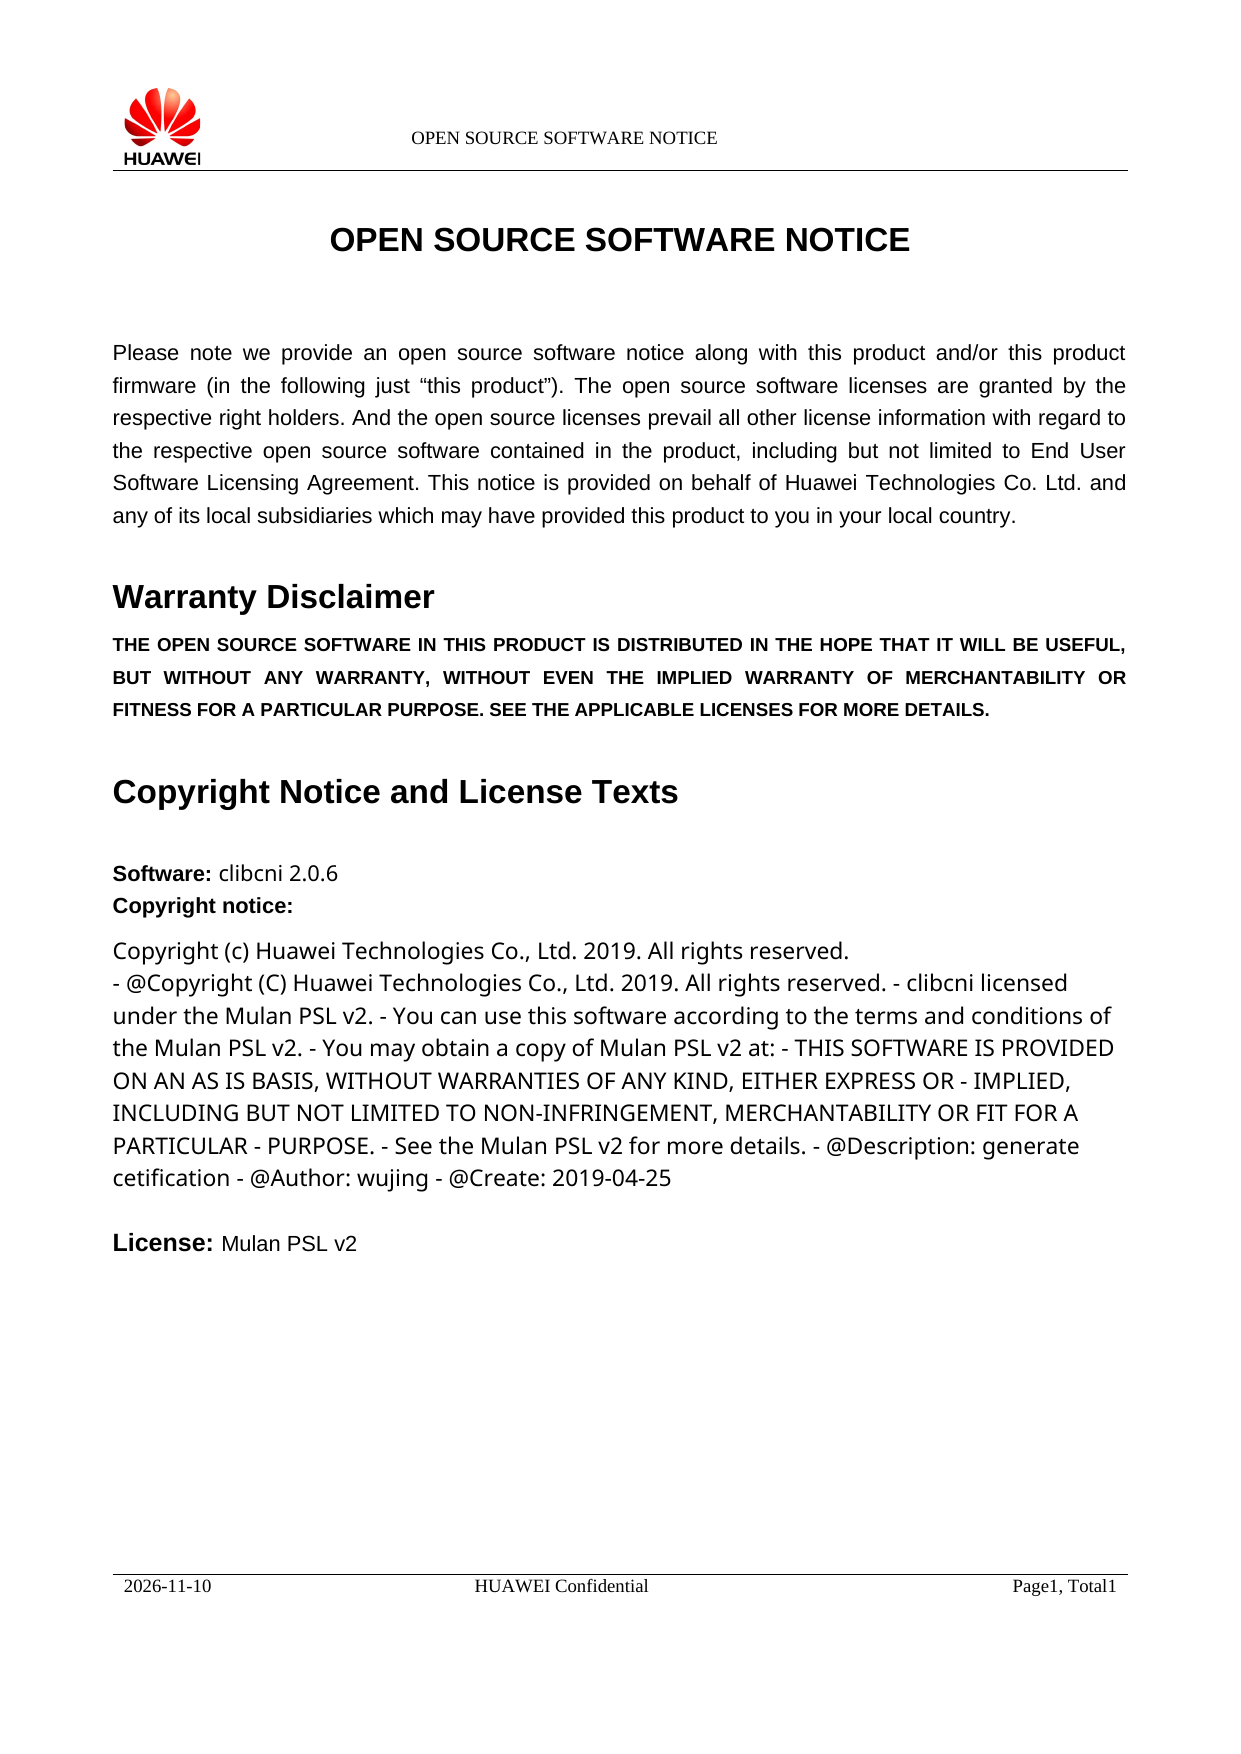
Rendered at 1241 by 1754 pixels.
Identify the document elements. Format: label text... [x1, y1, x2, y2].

picture [124, 88, 201, 165]
text Copyright Notice and License Texts [112, 759, 1128, 824]
text OPEN SOURCE SOFTWARE NOTICE [112, 206, 1128, 271]
text Copyright notice: [112, 889, 1128, 921]
text Copyright (c) Huawei Technologies Co., Ltd. 2019. All rights reserved. - @Copyright (C) Huawei Technologies Co., Ltd. 2019. All rights reserved. - clibcni licensed under the Mulan PSL v2. - You can use this software according to the terms and conditions of the Mulan PSL v2. - You may obtain a copy of Mulan PSL v2 at: - THIS SOFTWARE IS PROVIDED ON AN AS IS BASIS, WITHOUT WARRANTIES OF ANY KIND, EITHER EXPRESS OR - IMPLIED, INCLUDING BUT NOT LIMITED TO NON-INFRINGEMENT, MERCHANTABILITY OR FIT FOR A PARTICULAR - PURPOSE. - See the Mulan PSL v2 for more details. - @Description: generate cetification - @Author: wujing - @Create: 2019-04-25 [112, 934, 1128, 1226]
text Warranty Disclaimer [112, 564, 1128, 629]
text The open source software in this product is distributed in the hope that it will be useful, but WITHOUT ANY WARRANTY, without even the implied warranty of MERCHANTABILITY or FITNESS FOR A PARTICULAR PURPOSE. See the applicable licenses for more details. [112, 629, 1128, 726]
text License: Mulan PSL v2 [112, 1226, 1128, 1259]
title Software: clibcni 2.0.6 [112, 856, 1128, 889]
text Please note we provide an open source software notice along with this product and/or this product firmware (in the following just “this product”). The open source software licenses are granted by the respective right holders. And the open source licenses prevail all other license information with regard to the respective open source software contained in the product, including but not limited to End User Software Licensing Agreement. This notice is provided on behalf of Huawei Technologies Co. Ltd. and any of its local subsidiaries which may have provided this product to you in your local country. [112, 336, 1128, 531]
